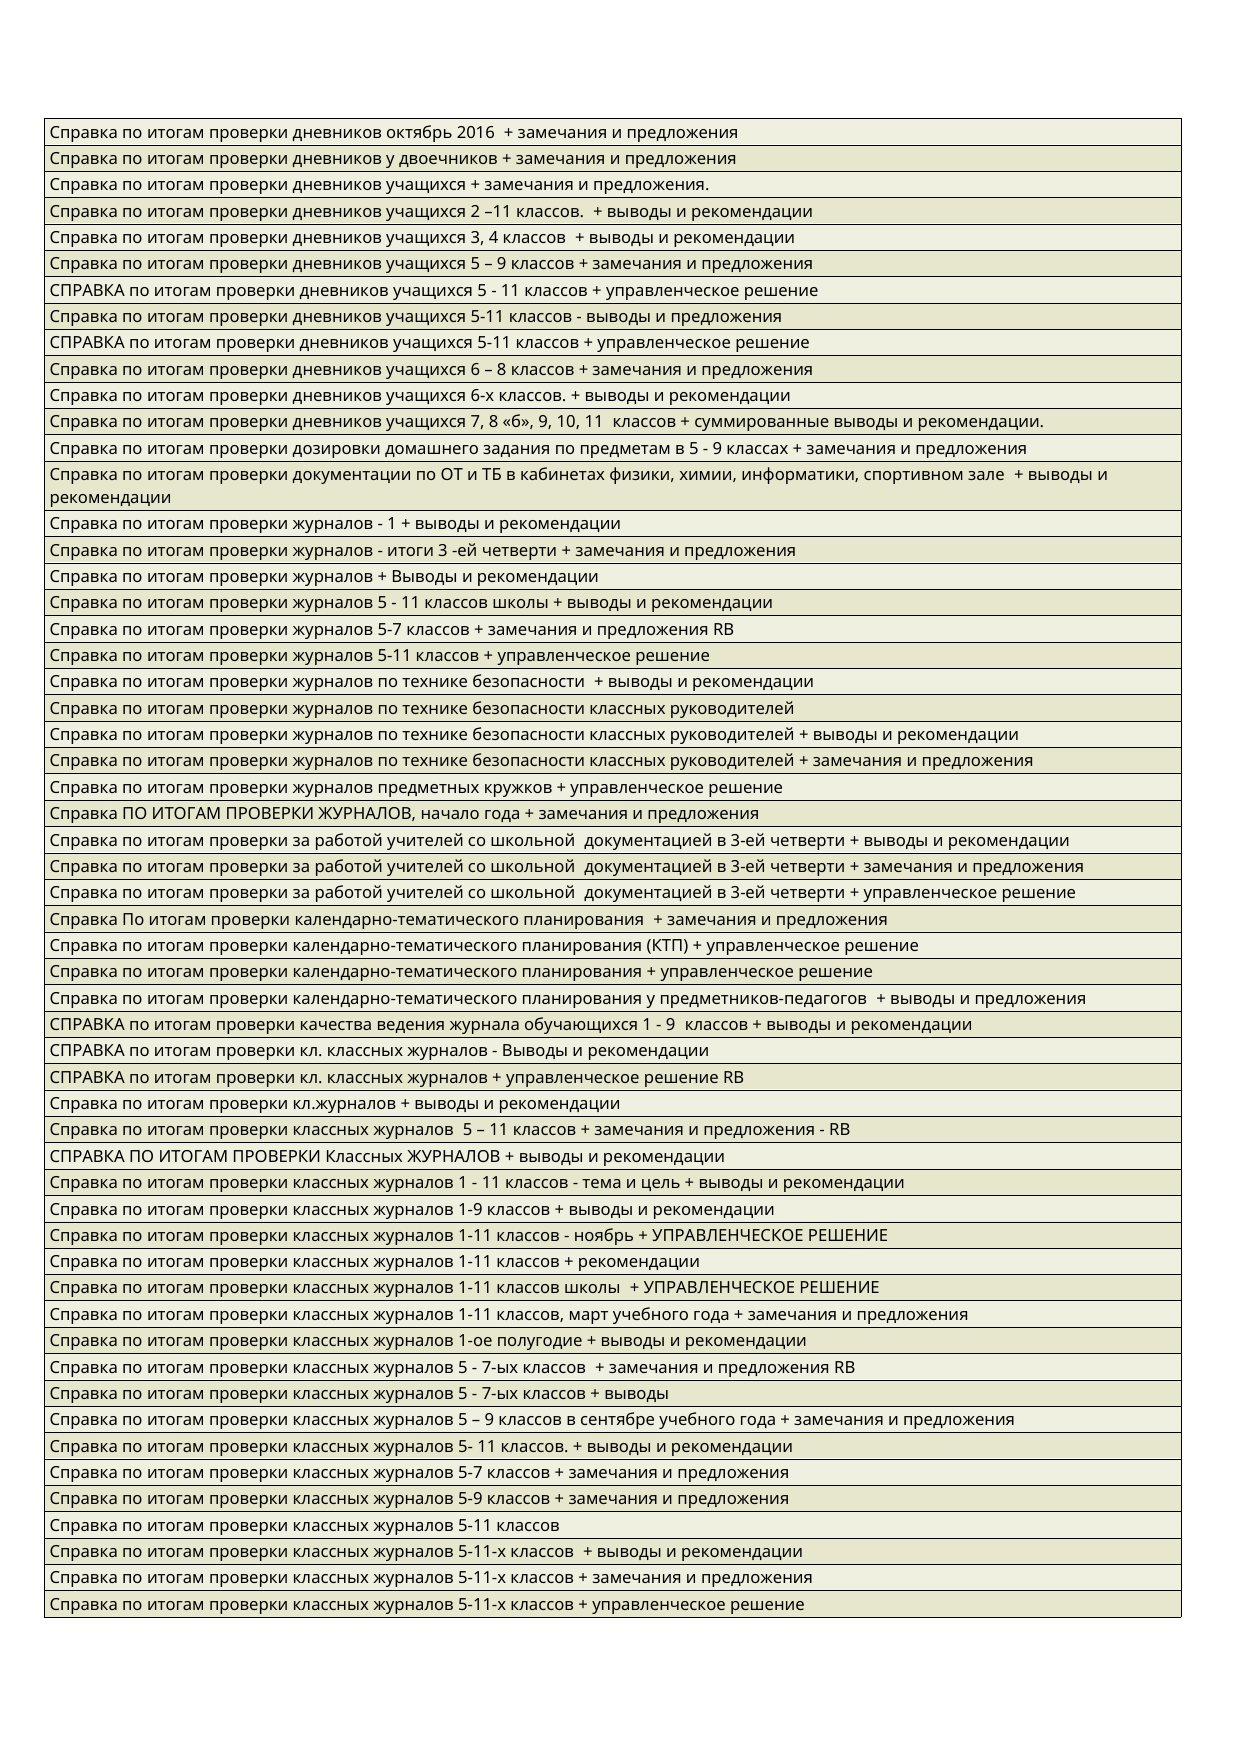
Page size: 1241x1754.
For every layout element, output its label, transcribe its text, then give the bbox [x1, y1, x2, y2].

table_cell Справка по итогам проверки журналов 5 - 11 классов школы + выводы и рекомендации [45, 590, 1181, 615]
table_cell Справка по итогам проверки дневников учащихся 5-11 классов - выводы и предложения [45, 304, 1181, 329]
table_cell СПРАВКА по итогам проверки дневников учащихся 5 - 11 классов + управленческое решение [45, 277, 1181, 303]
table_cell Справка По итогам проверки календарно-тематического планирования + замечания и предложения [45, 906, 1181, 931]
table_cell Справка по итогам проверки классных журналов 1-ое полугодие + выводы и рекомендации [45, 1328, 1181, 1353]
table_cell Справка по итогам проверки дневников учащихся + замечания и предложения. [45, 172, 1181, 197]
table_cell Справка по итогам проверки журналов 5-11 классов + управленческое решение [45, 643, 1181, 668]
table_cell Справка по итогам проверки журналов по технике безопасности классных руководителей [45, 695, 1181, 721]
table_cell Справка по итогам проверки классных журналов 5-11-х классов + управленческое решение [45, 1591, 1181, 1617]
table_cell Справка по итогам проверки дневников у двоечников + замечания и предложения [45, 146, 1181, 171]
table_cell Справка ПО ИТОГАМ ПРОВЕРКИ ЖУРНАЛОВ, начало года + замечания и предложения [45, 801, 1181, 826]
table_cell Справка по итогам проверки журналов по технике безопасности + выводы и рекомендации [45, 669, 1181, 694]
table_cell Справка по итогам проверки журналов - 1 + выводы и рекомендации [45, 511, 1181, 536]
table_cell СПРАВКА по итогам проверки качества ведения журнала обучающихся 1 - 9 классов + выводы и рекомендации [45, 1012, 1181, 1037]
table_cell Справка по итогам проверки за работой учителей со школьной документацией в 3-ей четверти + управленческое решение [45, 880, 1181, 905]
table_cell Справка по итогам проверки классных журналов 1-11 классов + рекомендации [45, 1249, 1181, 1274]
table_cell Справка по итогам проверки календарно-тематического планирования у предметников-педагогов + выводы и предложения [45, 985, 1181, 1011]
table_cell Справка по итогам проверки классных журналов 5 - 7-ых классов + замечания и предложения RB [45, 1354, 1181, 1379]
table_cell Справка по итогам проверки дневников учащихся 7, 8 «б», 9, 10, 11 классов + суммированные выводы и рекомендации. [45, 409, 1181, 434]
table_cell Справка по итогам проверки журналов + Выводы и рекомендации [45, 564, 1181, 589]
table_cell Справка по итогам проверки классных журналов 1-11 классов школы + УПРАВЛЕНЧЕСКОЕ РЕШЕНИЕ [45, 1275, 1181, 1300]
table_cell Справка по итогам проверки за работой учителей со школьной документацией в 3-ей четверти + выводы и рекомендации [45, 827, 1181, 852]
table_cell СПРАВКА ПО ИТОГАМ ПРОВЕРКИ Классных ЖУРНАЛОВ + выводы и рекомендации [45, 1143, 1181, 1169]
table_cell Справка по итогам проверки классных журналов 5-11-х классов + выводы и рекомендации [45, 1539, 1181, 1564]
table_cell Справка по итогам проверки классных журналов 1 - 11 классов - тема и цель + выводы и рекомендации [45, 1170, 1181, 1195]
table_cell Справка по итогам проверки классных журналов 5 – 11 классов + замечания и предложения - RB [45, 1117, 1181, 1142]
table_cell Справка по итогам проверки классных журналов 5 - 7-ых классов + выводы [45, 1381, 1181, 1406]
table_cell Справка по итогам проверки документации по ОТ и ТБ в кабинетах физики, химии, информатики, спортивном зале + выводы и рекомендации [45, 462, 1181, 510]
table_cell Справка по итогам проверки классных журналов 1-11 классов - ноябрь + УПРАВЛЕНЧЕСКОЕ РЕШЕНИЕ [45, 1223, 1181, 1248]
table_cell Справка по итогам проверки дневников учащихся 2 –11 классов. + выводы и рекомендации [45, 198, 1181, 223]
table_cell Справка по итогам проверки классных журналов 1-9 классов + выводы и рекомендации [45, 1196, 1181, 1221]
table_cell Справка по итогам проверки журналов предметных кружков + управленческое решение [45, 774, 1181, 800]
table_cell Справка по итогам проверки дневников октябрь 2016 + замечания и предложения [45, 119, 1181, 144]
table_cell Справка по итогам проверки журналов - итоги 3 -ей четверти + замечания и предложения [45, 537, 1181, 562]
table_cell Справка по итогам проверки журналов по технике безопасности классных руководителей + замечания и предложения [45, 748, 1181, 773]
table_cell Справка по итогам проверки за работой учителей со школьной документацией в 3-ей четверти + замечания и предложения [45, 854, 1181, 879]
table_cell СПРАВКА по итогам проверки дневников учащихся 5-11 классов + управленческое решение [45, 330, 1181, 355]
table_cell Справка по итогам проверки дневников учащихся 5 – 9 классов + замечания и предложения [45, 251, 1181, 276]
table_cell СПРАВКА по итогам проверки кл. классных журналов - Выводы и рекомендации [45, 1038, 1181, 1063]
table_cell Справка по итогам проверки календарно-тематического планирования (КТП) + управленческое решение [45, 933, 1181, 958]
table_cell Справка по итогам проверки кл.журналов + выводы и рекомендации [45, 1091, 1181, 1116]
table_cell Справка по итогам проверки дневников учащихся 6 – 8 классов + замечания и предложения [45, 356, 1181, 382]
table_cell Справка по итогам проверки классных журналов 5 – 9 классов в сентябре учебного года + замечания и предложения [45, 1407, 1181, 1432]
table_cell Справка по итогам проверки журналов по технике безопасности классных руководителей + выводы и рекомендации [45, 722, 1181, 747]
table_cell СПРАВКА по итогам проверки кл. классных журналов + управленческое решение RB [45, 1064, 1181, 1089]
table_cell Справка по итогам проверки дневников учащихся 6-х классов. + выводы и рекомендации [45, 383, 1181, 408]
table_cell Справка по итогам проверки классных журналов 5-11 классов [45, 1512, 1181, 1538]
table_cell Справка по итогам проверки дневников учащихся 3, 4 классов + выводы и рекомендации [45, 225, 1181, 250]
table_cell Справка по итогам проверки классных журналов 5- 11 классов. + выводы и рекомендации [45, 1433, 1181, 1458]
table_cell Справка по итогам проверки классных журналов 1-11 классов, март учебного года + замечания и предложения [45, 1301, 1181, 1327]
table_cell Справка по итогам проверки дозировки домашнего задания по предметам в 5 - 9 классах + замечания и предложения [45, 435, 1181, 461]
table_cell Справка по итогам проверки классных журналов 5-9 классов + замечания и предложения [45, 1486, 1181, 1511]
table_cell Справка по итогам проверки классных журналов 5-7 классов + замечания и предложения [45, 1460, 1181, 1485]
table_cell Справка по итогам проверки календарно-тематического планирования + управленческое решение [45, 959, 1181, 984]
table_cell Справка по итогам проверки журналов 5-7 классов + замечания и предложения RB [45, 616, 1181, 642]
table_cell Справка по итогам проверки классных журналов 5-11-х классов + замечания и предложения [45, 1565, 1181, 1590]
